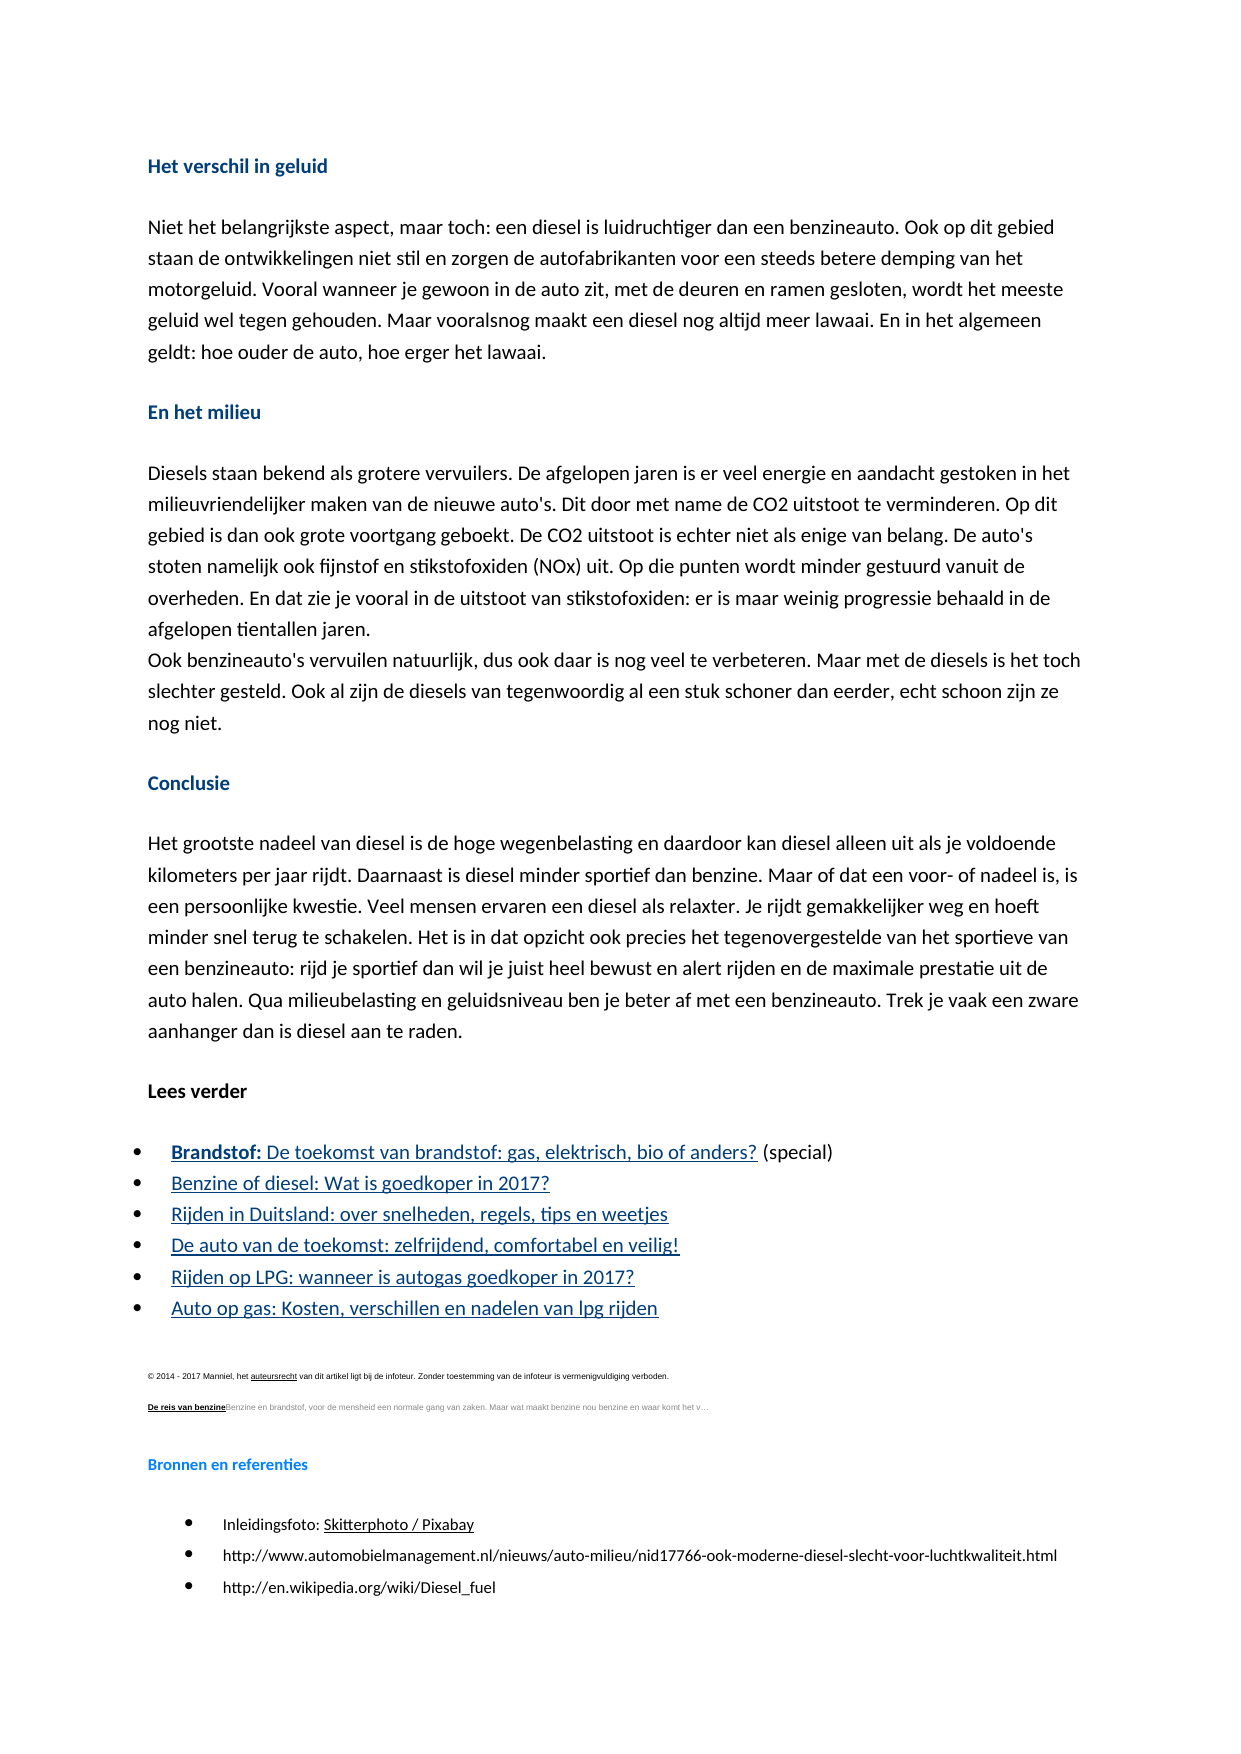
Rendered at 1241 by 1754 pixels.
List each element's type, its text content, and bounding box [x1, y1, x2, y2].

text © 2014 - 2017 Manniel, het auteursrecht van dit artikel ligt bij de infoteur. Zonder toestemming van de infoteur is vermenigvuldiging verboden. [148, 1350, 1093, 1381]
list Benzine of diesel: Wat is goedkoper in 2017? [133, 1164, 1093, 1196]
text Het grootste nadeel van diesel is de hoge wegenbelasting en daardoor kan diesel alleen uit als je voldoende kilometers per jaar rijdt. Daarnaast is diesel minder sportief dan benzine. Maar of dat een voor- of nadeel is, is een persoonlijke kwestie. Veel mensen ervaren een diesel als relaxter. Je rijdt gemakkelijker weg en hoeft minder snel terug te schakelen. Het is in dat opzicht ook precies het tegenovergestelde van het sportieve van een benzineauto: rijd je sportief dan wil je juist heel bewust en alert rijden en de maximale prestatie uit de auto halen. Qua milieubelasting en geluidsniveau ben je beter af met een benzineauto. Trek je vaak een zware aanhanger dan is diesel aan te raden. [148, 825, 1093, 1043]
text Diesels staan bekend als grotere vervuilers. De afgelopen jaren is er veel energie en aandacht gestoken in het milieuvriendelijker maken van de nieuwe auto's. Dit door met name de CO2 uitstoot te verminderen. Op dit gebied is dan ook grote voortgang geboekt. De CO2 uitstoot is echter niet als enige van belang. De auto's stoten namelijk ook fijnstof en stikstofoxiden (NOx) uit. Op die punten wordt minder gestuurd vanuit de overheden. En dat zie je vooral in de uitstoot van stikstofoxiden: er is maar weinig progressie behaald in de afgelopen tientallen jaren. Ook benzineauto's vervuilen natuurlijk, dus ook daar is nog veel te verbeteren. Maar met de diesels is het toch slechter gesteld. Ook al zijn de diesels van tegenwoordig al een stuk schoner dan eerder, echt schoon zijn ze nog niet. [148, 454, 1093, 735]
text Het verschil in geluid [148, 148, 1093, 179]
list http://www.automobielmanagement.nl/nieuws/auto-milieu/nid17766-ook-moderne-diesel-slecht-voor-luchtkwaliteit.html [185, 1535, 1093, 1566]
list Inleidingsfoto: Skitterphoto / Pixabay [185, 1504, 1093, 1535]
list De auto van de toekomst: zelfrijdend, comfortabel en veilig! [133, 1227, 1093, 1258]
list Brandstof: De toekomst van brandstof: gas, elektrisch, bio of anders? (special) [133, 1133, 1093, 1164]
list Rijden in Duitsland: over snelheden, regels, tips en weetjes [133, 1196, 1093, 1227]
text Lees verder [148, 1073, 1093, 1104]
text En het milieu [148, 393, 1093, 425]
text Niet het belangrijkste aspect, maar toch: een diesel is luidruchtiger dan een benzineauto. Ook op dit gebied staan de ontwikkelingen niet stil en zorgen de autofabrikanten voor een steeds betere demping van het motorgeluid. Vooral wanneer je gewoon in de auto zit, met de deuren en ramen gesloten, wordt het meeste geluid wel tegen gehouden. Maar vooralsnog maakt een diesel nog altijd meer lawaai. En in het algemeen geldt: hoe ouder de auto, hoe erger het lawaai. [148, 208, 1093, 364]
list Rijden op LPG: wanneer is autogas goedkoper in 2017? [133, 1258, 1093, 1289]
text Conclusie [148, 764, 1093, 796]
list http://en.wikipedia.org/wiki/Diesel_fuel [185, 1566, 1093, 1598]
text Bronnen en referenties [148, 1443, 1093, 1475]
text De reis van benzineBenzine en brandstof, voor de mensheid een normale gang van zaken. Maar wat maakt benzine nou benzine en waar komt het v… [148, 1381, 1093, 1412]
list Auto op gas: Kosten, verschillen en nadelen van lpg rijden [133, 1289, 1093, 1321]
